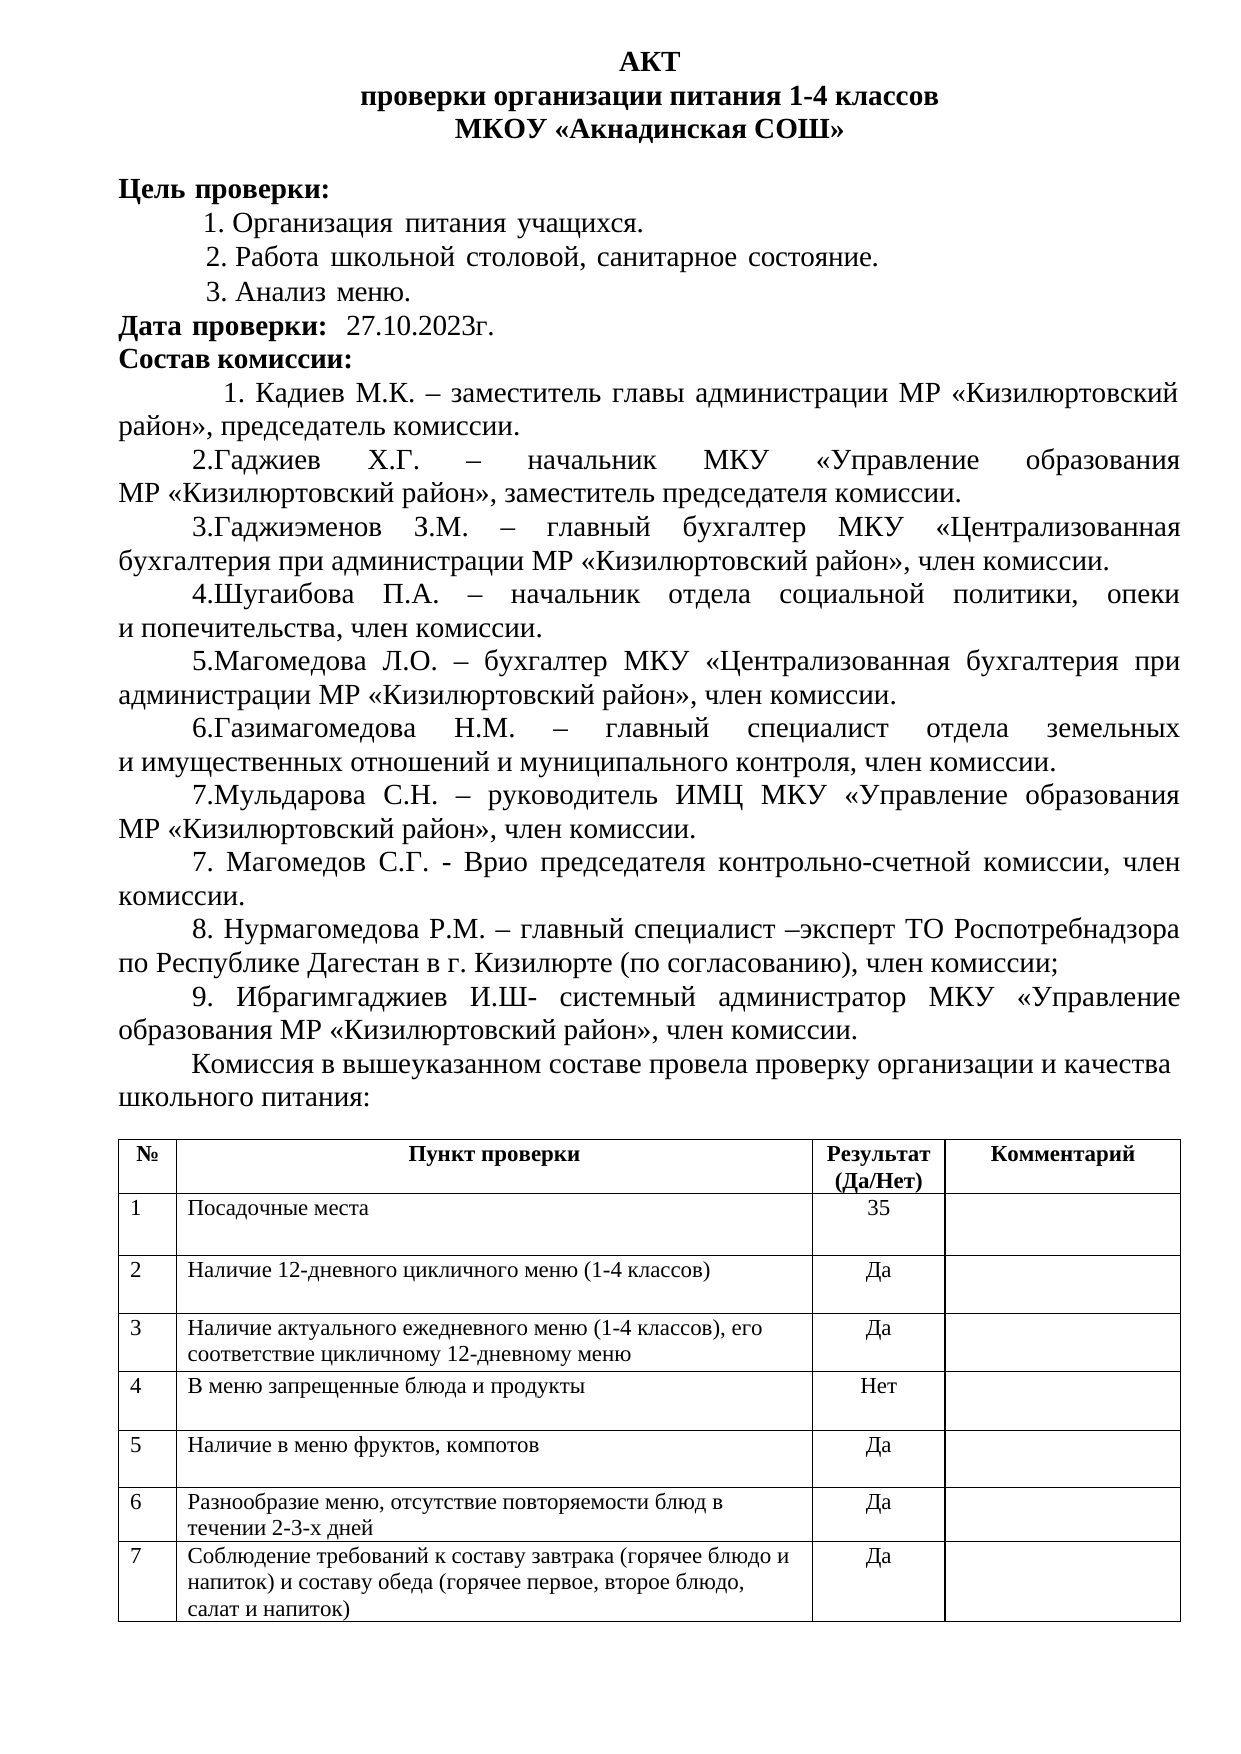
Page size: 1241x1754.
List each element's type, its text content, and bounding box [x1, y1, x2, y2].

text 2.Гаджиев Х.Г. – начальник МКУ «Управление образования МР «Кизилюртовский район», заместитель председателя комиссии. [118, 442, 1181, 509]
text проверки организации питания 1-4 классов [118, 78, 1181, 111]
table_cell Соблюдение требований к составу завтрака (горячее блюдо и напиток) и составу обеда (горячее первое, второе блюдо, салат и напиток) [177, 1542, 812, 1621]
text 7.Мульдарова С.Н. – руководитель ИМЦ МКУ «Управление образования МР «Кизилюртовский район», член комиссии. [118, 777, 1181, 844]
table_cell 5 [119, 1431, 176, 1487]
table_cell [946, 1431, 1180, 1487]
table_cell Нет [813, 1372, 944, 1430]
text АКТ [118, 44, 1181, 78]
table_cell 6 [119, 1488, 176, 1541]
table_cell 7 [119, 1542, 176, 1621]
table_header № [119, 1140, 176, 1193]
table_cell Разнообразие меню, отсутствие повторяемости блюд в течении 2-3-х дней [177, 1488, 812, 1541]
table_cell Да [813, 1431, 944, 1487]
table_cell 35 [813, 1194, 944, 1255]
table_cell 1 [119, 1194, 176, 1255]
table_cell [946, 1488, 1180, 1541]
text Дата проверки: 27.10.2023г. [118, 308, 1181, 341]
table_cell Да [813, 1542, 944, 1621]
text Комиссия в вышеуказанном составе провела проверку организации и качества школьного питания: [118, 1046, 1181, 1113]
table_cell [946, 1194, 1180, 1255]
text Цель проверки: [118, 171, 1181, 205]
table_cell В меню запрещенные блюда и продукты [177, 1372, 812, 1430]
table_cell Да [813, 1256, 944, 1313]
table_cell [946, 1372, 1180, 1430]
table_header Результат (Да/Нет) [813, 1140, 944, 1193]
text Состав комиссии: [118, 341, 1181, 375]
text 2. Работа школьной столовой, санитарное состояние. [118, 239, 1181, 273]
text 6.Газимагомедова Н.М. – главный специалист отдела земельных и имущественных отношений и муниципального контроля, член комиссии. [118, 710, 1181, 777]
table_cell Наличие актуального ежедневного меню (1-4 классов), его соответствие цикличному 12-дневному меню [177, 1314, 812, 1371]
text 7. Магомедов С.Г. - Врио председателя контрольно-счетной комиссии, член комиссии. [118, 844, 1181, 912]
text 8. Нурмагомедова Р.М. – главный специалист –эксперт ТО Роспотребнадзора по Республике Дагестан в г. Кизилюрте (по согласованию), член комиссии; [118, 912, 1181, 979]
table_header Комментарий [946, 1140, 1180, 1193]
table_cell Да [813, 1488, 944, 1541]
text 1. Кадиев М.К. – заместитель главы администрации МР «Кизилюртовский район», председатель комиссии. [118, 375, 1181, 442]
table_cell 3 [119, 1314, 176, 1371]
table_header Пункт проверки [177, 1140, 812, 1193]
table_cell [946, 1542, 1180, 1621]
table_cell Наличие в меню фруктов, компотов [177, 1431, 812, 1487]
table_cell Наличие 12-дневного цикличного меню (1-4 классов) [177, 1256, 812, 1313]
table_cell Да [813, 1314, 944, 1371]
text 4.Шугаибова П.А. – начальник отдела социальной политики, опеки и попечительства, член комиссии. [118, 576, 1181, 643]
table_cell [946, 1314, 1180, 1371]
text 1. Организация питания учащихся. [118, 205, 1181, 238]
table_cell 4 [119, 1372, 176, 1430]
text МКОУ «Акнадинская СОШ» [118, 111, 1181, 145]
table_cell Посадочные места [177, 1194, 812, 1255]
text 3. Анализ меню. [118, 274, 1181, 308]
table_cell [946, 1256, 1180, 1313]
text 9. Ибрагимгаджиев И.Ш- системный администратор МКУ «Управление образования МР «Кизилюртовский район», член комиссии. [118, 979, 1181, 1046]
text 3.Гаджиэменов З.М. – главный бухгалтер МКУ «Централизованная бухгалтерия при администрации МР «Кизилюртовский район», член комиссии. [118, 509, 1181, 576]
text 5.Магомедова Л.О. – бухгалтер МКУ «Централизованная бухгалтерия при администрации МР «Кизилюртовский район», член комиссии. [118, 643, 1181, 710]
table_cell 2 [119, 1256, 176, 1313]
